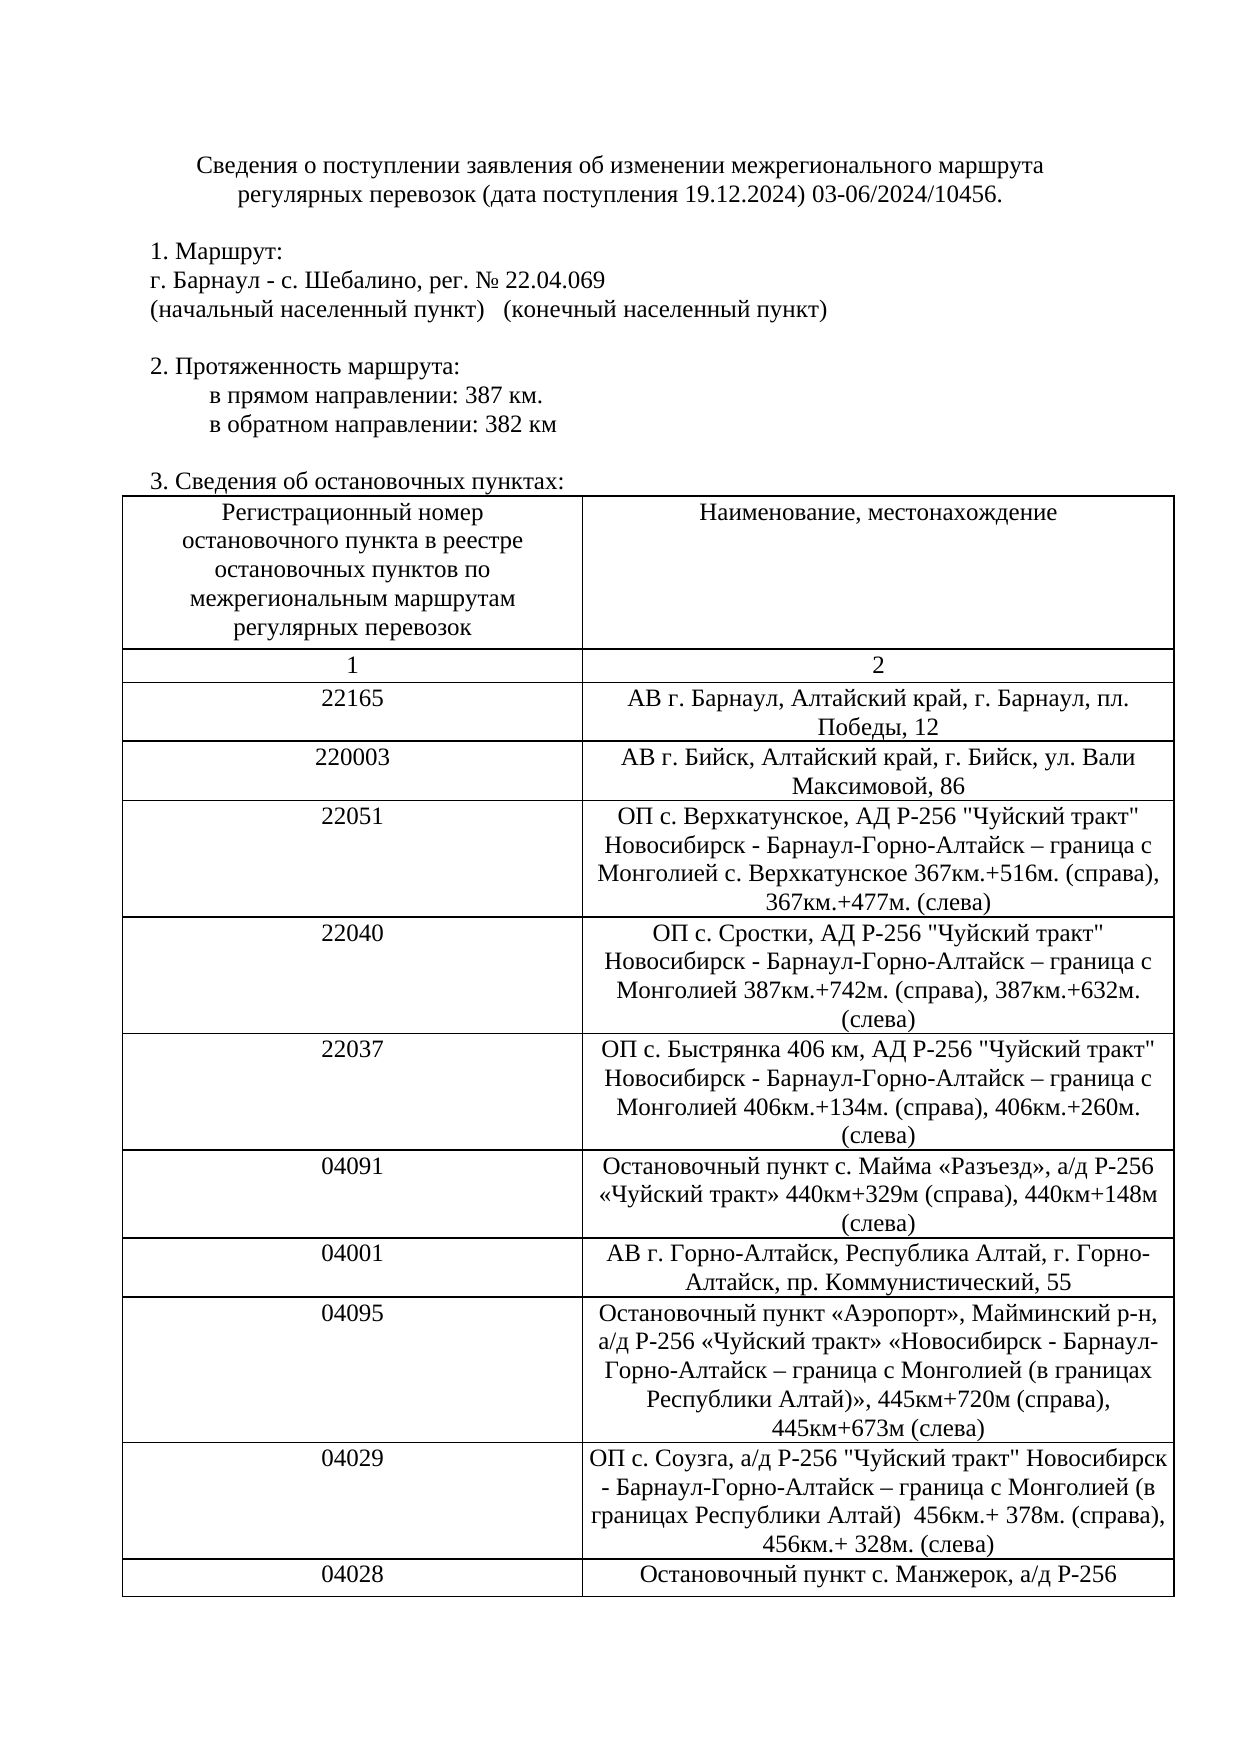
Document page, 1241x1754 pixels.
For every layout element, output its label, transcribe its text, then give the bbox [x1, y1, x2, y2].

table_cell 22040 [123, 918, 582, 1033]
text Сведения о поступлении заявления об изменении межрегионального маршрута регулярных перевозок (дата поступления 19.12.2024) 03-06/2024/10456. [150, 150, 1090, 207]
table_cell Остановочный пункт с. Майма «Разъезд», а/д Р-256 «Чуйский тракт» 440км+329м (справа), 440км+148м (слева) [583, 1151, 1173, 1237]
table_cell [583, 1560, 1173, 1596]
table_cell 1 [123, 650, 582, 681]
table_cell АВ г. Бийск, Алтайский край, г. Бийск, ул. Вали Максимовой, 86 [583, 742, 1173, 799]
table_cell АВ г. Горно-Алтайск, Республика Алтай, г. Горно-Алтайск, пр. Коммунистический, 55 [583, 1239, 1173, 1296]
text (начальный населенный пункт) (конечный населенный пункт) [150, 294, 1090, 322]
table_cell ОП с. Верхкатунское, АД Р-256 "Чуйский тракт" Новосибирск - Барнаул-Горно-Алтайск – граница с Монголией с. Верхкатунское 367км.+516м. (справа), 367км.+477м. (слева) [583, 801, 1173, 916]
table_cell 04001 [123, 1239, 582, 1296]
table_header Наименование, местонахождение [583, 497, 1173, 648]
table_cell 2 [583, 650, 1173, 681]
text 1. Маршрут: [150, 236, 1090, 265]
table_cell 22051 [123, 801, 582, 916]
table_cell 22037 [123, 1034, 582, 1149]
text в обратном направлении: 382 км [150, 409, 1090, 437]
table_cell 04029 [123, 1443, 582, 1558]
table_header Регистрационный номер остановочного пункта в реестре остановочных пунктов по межрегиональным маршрутам регулярных перевозок [123, 497, 582, 648]
table_cell ОП с. Сростки, АД Р-256 "Чуйский тракт" Новосибирск - Барнаул-Горно-Алтайск – граница с Монголией 387км.+742м. (справа), 387км.+632м. (слева) [583, 918, 1173, 1033]
table_cell 04028 [123, 1560, 582, 1596]
table_cell ОП с. Быстрянка 406 км, АД Р-256 "Чуйский тракт" Новосибирск - Барнаул-Горно-Алтайск – граница с Монголией 406км.+134м. (справа), 406км.+260м. (слева) [583, 1034, 1173, 1149]
table_cell 22165 [123, 683, 582, 740]
text 3. Сведения об остановочных пунктах: [150, 466, 1090, 495]
text 2. Протяженность маршрута: [150, 351, 1090, 380]
table_cell АВ г. Барнаул, Алтайский край, г. Барнаул, пл. Победы, 12 [583, 683, 1173, 740]
table_cell 04091 [123, 1151, 582, 1237]
text в прямом направлении: 387 км. [150, 380, 1090, 409]
table_cell 220003 [123, 742, 582, 799]
table_cell ОП с. Соузга, а/д Р-256 "Чуйский тракт" Новосибирск - Барнаул-Горно-Алтайск – граница с Монголией (в границах Республики Алтай) 456км.+ 378м. (справа), 456км.+ 328м. (слева) [583, 1443, 1173, 1558]
table_cell 04095 [123, 1298, 582, 1441]
text г. Барнаул - с. Шебалино, рег. № 22.04.069 [150, 265, 1090, 294]
table_cell Остановочный пункт «Аэропорт», Майминский р-н, а/д Р-256 «Чуйский тракт» «Новосибирск - Барнаул-Горно-Алтайск – граница с Монголией (в границах Республики Алтай)», 445км+720м (справа), 445км+673м (слева) [583, 1298, 1173, 1441]
